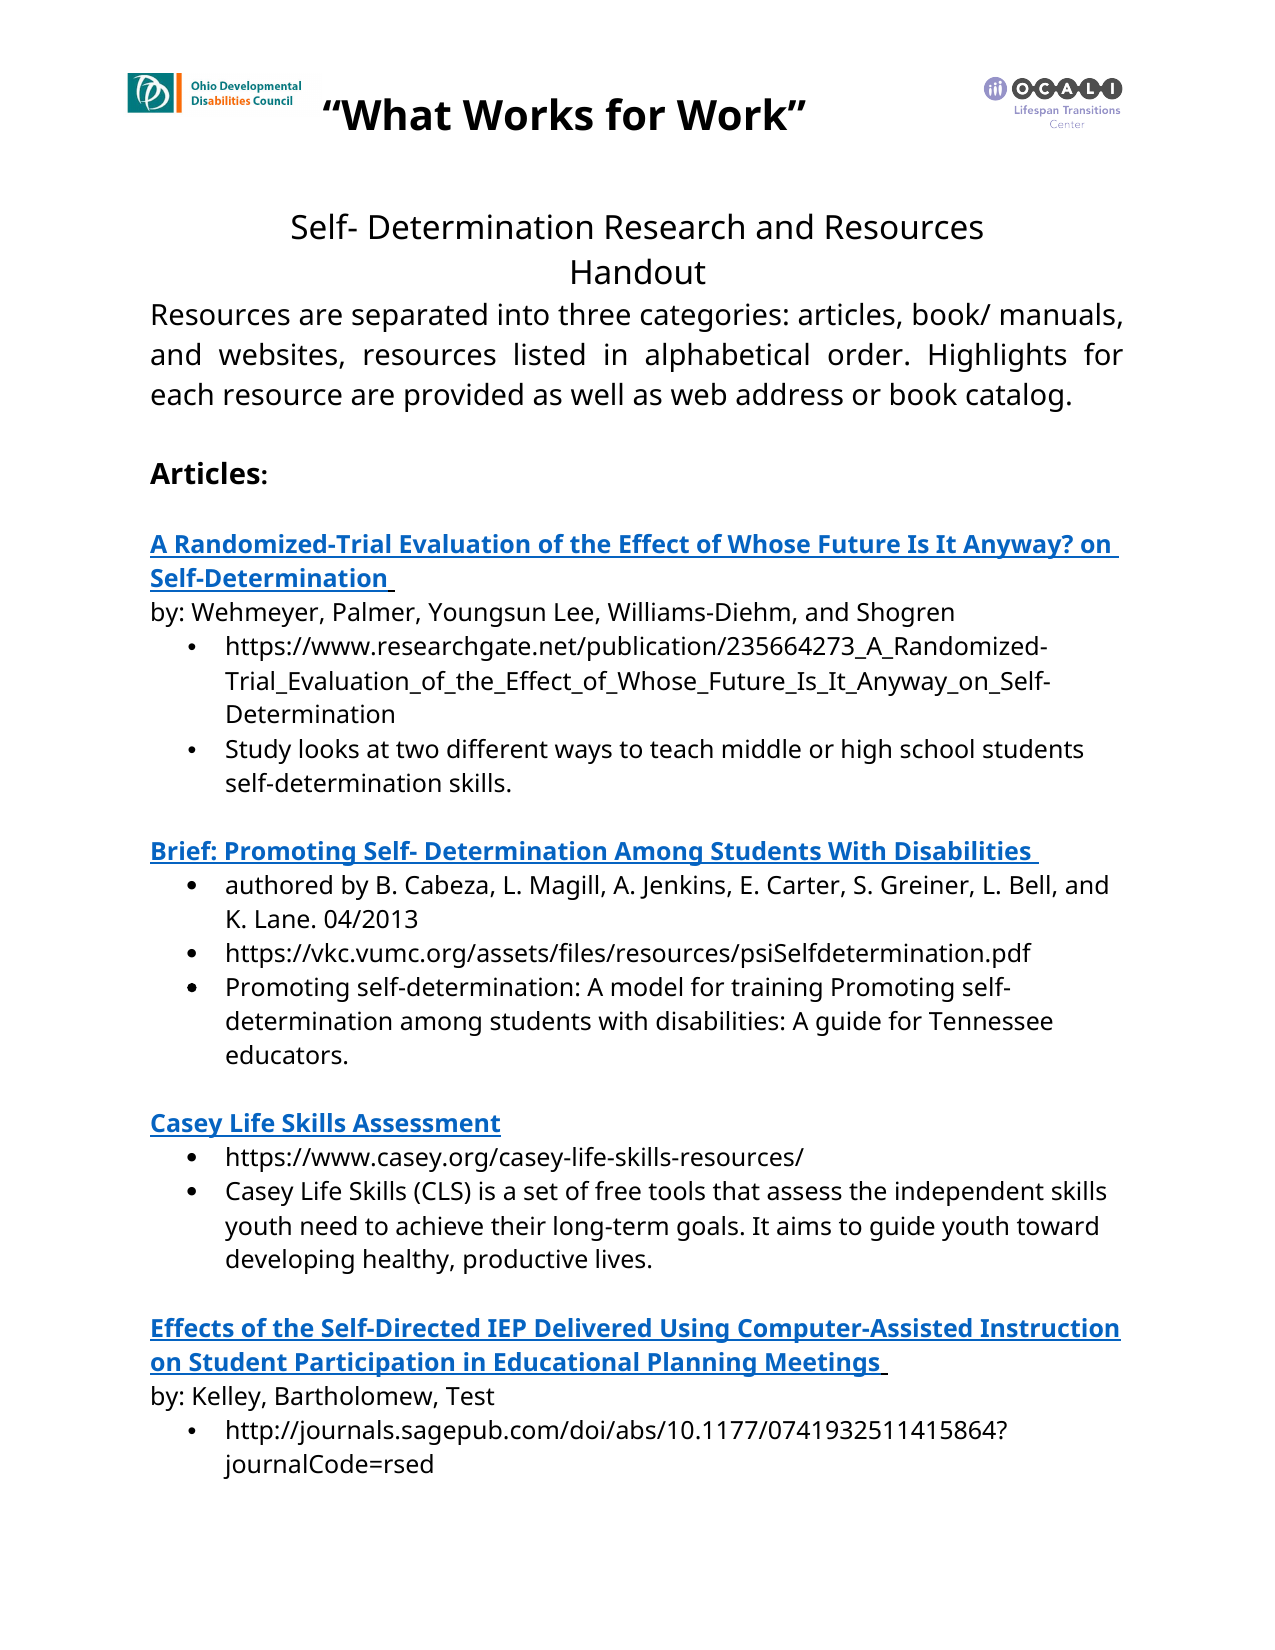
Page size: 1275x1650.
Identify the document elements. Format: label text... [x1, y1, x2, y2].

list Promoting self-determination: A model for training Promoting self-determination among students with disabilities: A guide for Tennessee educators. [187, 970, 1125, 1072]
list Study looks at two different ways to teach middle or high school students self-determination skills. [187, 731, 1125, 799]
list Casey Life Skills (CLS) is a set of free tools that assess the independent skills youth need to achieve their long-term goals. It aims to guide youth toward developing healthy, productive lives. [187, 1174, 1125, 1276]
list https://vkc.vumc.org/assets/files/resources/psiSelfdetermination.pdf [187, 936, 1125, 970]
text Effects of the Self-Directed IEP Delivered Using Computer-Assisted Instruction on Student Participation in Educational Planning Meetings [150, 1310, 1125, 1378]
text Casey Life Skills Assessment [150, 1106, 1125, 1140]
list http://journals.sagepub.com/doi/abs/10.1177/0741932511415864?journalCode=rsed [187, 1412, 1125, 1481]
text Brief: Promoting Self- Determination Among Students With Disabilities [150, 833, 1125, 867]
text by: Wehmeyer, Palmer, Youngsun Lee, Williams-Diehm, and Shogren [150, 595, 1125, 629]
text Self- Determination Research and Resources [150, 203, 1125, 249]
picture [981, 75, 1125, 131]
text by: Kelley, Bartholomew, Test [150, 1378, 1125, 1412]
text A Randomized-Trial Evaluation of the Effect of Whose Future Is It Anyway? on Self-Determination [150, 527, 1125, 595]
list https://www.researchgate.net/publication/235664273_A_Randomized-Trial_Evaluation_of_the_Effect_of_Whose_Future_Is_It_Anyway_on_Self-Determination [187, 629, 1125, 731]
list authored by B. Cabeza, L. Magill, A. Jenkins, E. Carter, S. Greiner, L. Bell, and K. Lane. 04/2013 [187, 867, 1125, 936]
picture [122, 73, 322, 117]
text Handout [150, 249, 1125, 294]
list https://www.casey.org/casey-life-skills-resources/ [187, 1140, 1125, 1174]
text Articles: [150, 453, 1125, 493]
text Resources are separated into three categories: articles, book/ manuals, and websites, resources listed in alphabetical order. Highlights for each resource are provided as well as web address or book catalog. [150, 294, 1125, 413]
